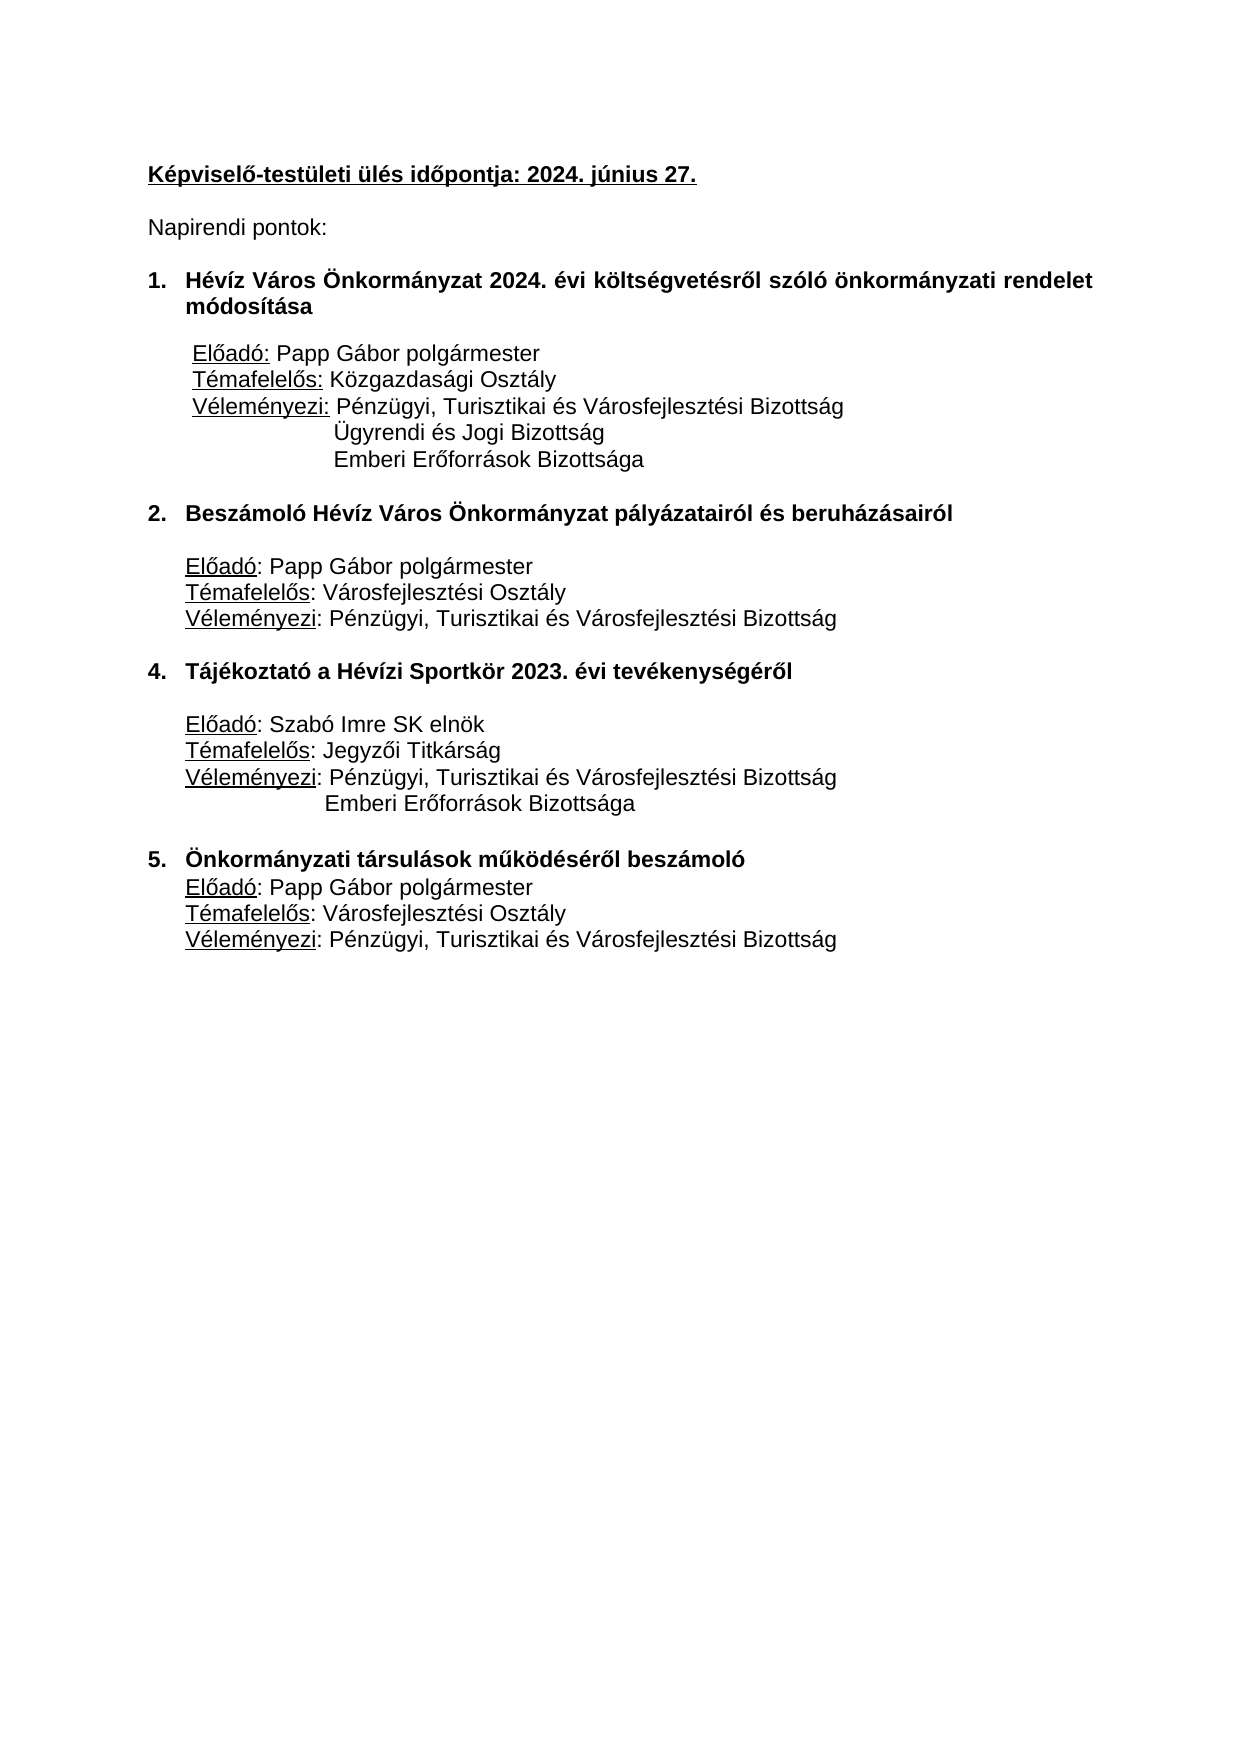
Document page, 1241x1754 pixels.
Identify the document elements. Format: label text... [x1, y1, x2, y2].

list Témafelelős: Városfejlesztési Osztály [148, 579, 1093, 605]
text Előadó: Papp Gábor polgármester [192, 340, 1093, 366]
list Témafelelős: Jegyzői Titkárság [185, 737, 1093, 763]
list Beszámoló Hévíz Város Önkormányzat pályázatairól és beruházásairól [148, 500, 1093, 526]
list Emberi Erőforrások Bizottsága [295, 446, 1093, 472]
list Témafelelős: Városfejlesztési Osztály [148, 900, 1093, 926]
list Előadó: polgármester [148, 553, 1093, 579]
text Véleményezi: Pénzügyi, Turisztikai és Városfejlesztési Bizottság [148, 605, 1093, 632]
list Képviselő-testületi ülés időpontja: 2024. június 27. [148, 161, 1093, 187]
text Témafelelős: Közgazdasági Osztály [192, 366, 1093, 393]
list Napirendi pontok: [148, 214, 1093, 240]
list Hévíz Város Önkormányzat 2024. évi költségvetésről szóló önkormányzati rendelet módosítása [148, 267, 1093, 319]
list Véleményezi: Pénzügyi, Turisztikai és Városfejlesztési Bizottság [148, 763, 1093, 790]
list Önkormányzati társulások működéséről beszámoló [148, 842, 1093, 874]
text Véleményezi: Pénzügyi, Turisztikai és Városfejlesztési Bizottság [192, 393, 1093, 419]
list Emberi Erőforrások Bizottsága [223, 790, 1093, 816]
list Előadó: Szabó Imre SK elnök [185, 711, 1093, 737]
text Ügyrendi és Jogi Bizottság [295, 419, 1093, 446]
list Előadó: polgármester [148, 874, 1093, 900]
text Véleményezi: Pénzügyi, Turisztikai és Városfejlesztési Bizottság [148, 926, 1093, 953]
list Tájékoztató a Hévízi Sportkör 2023. évi tevékenységéről [148, 658, 1093, 684]
